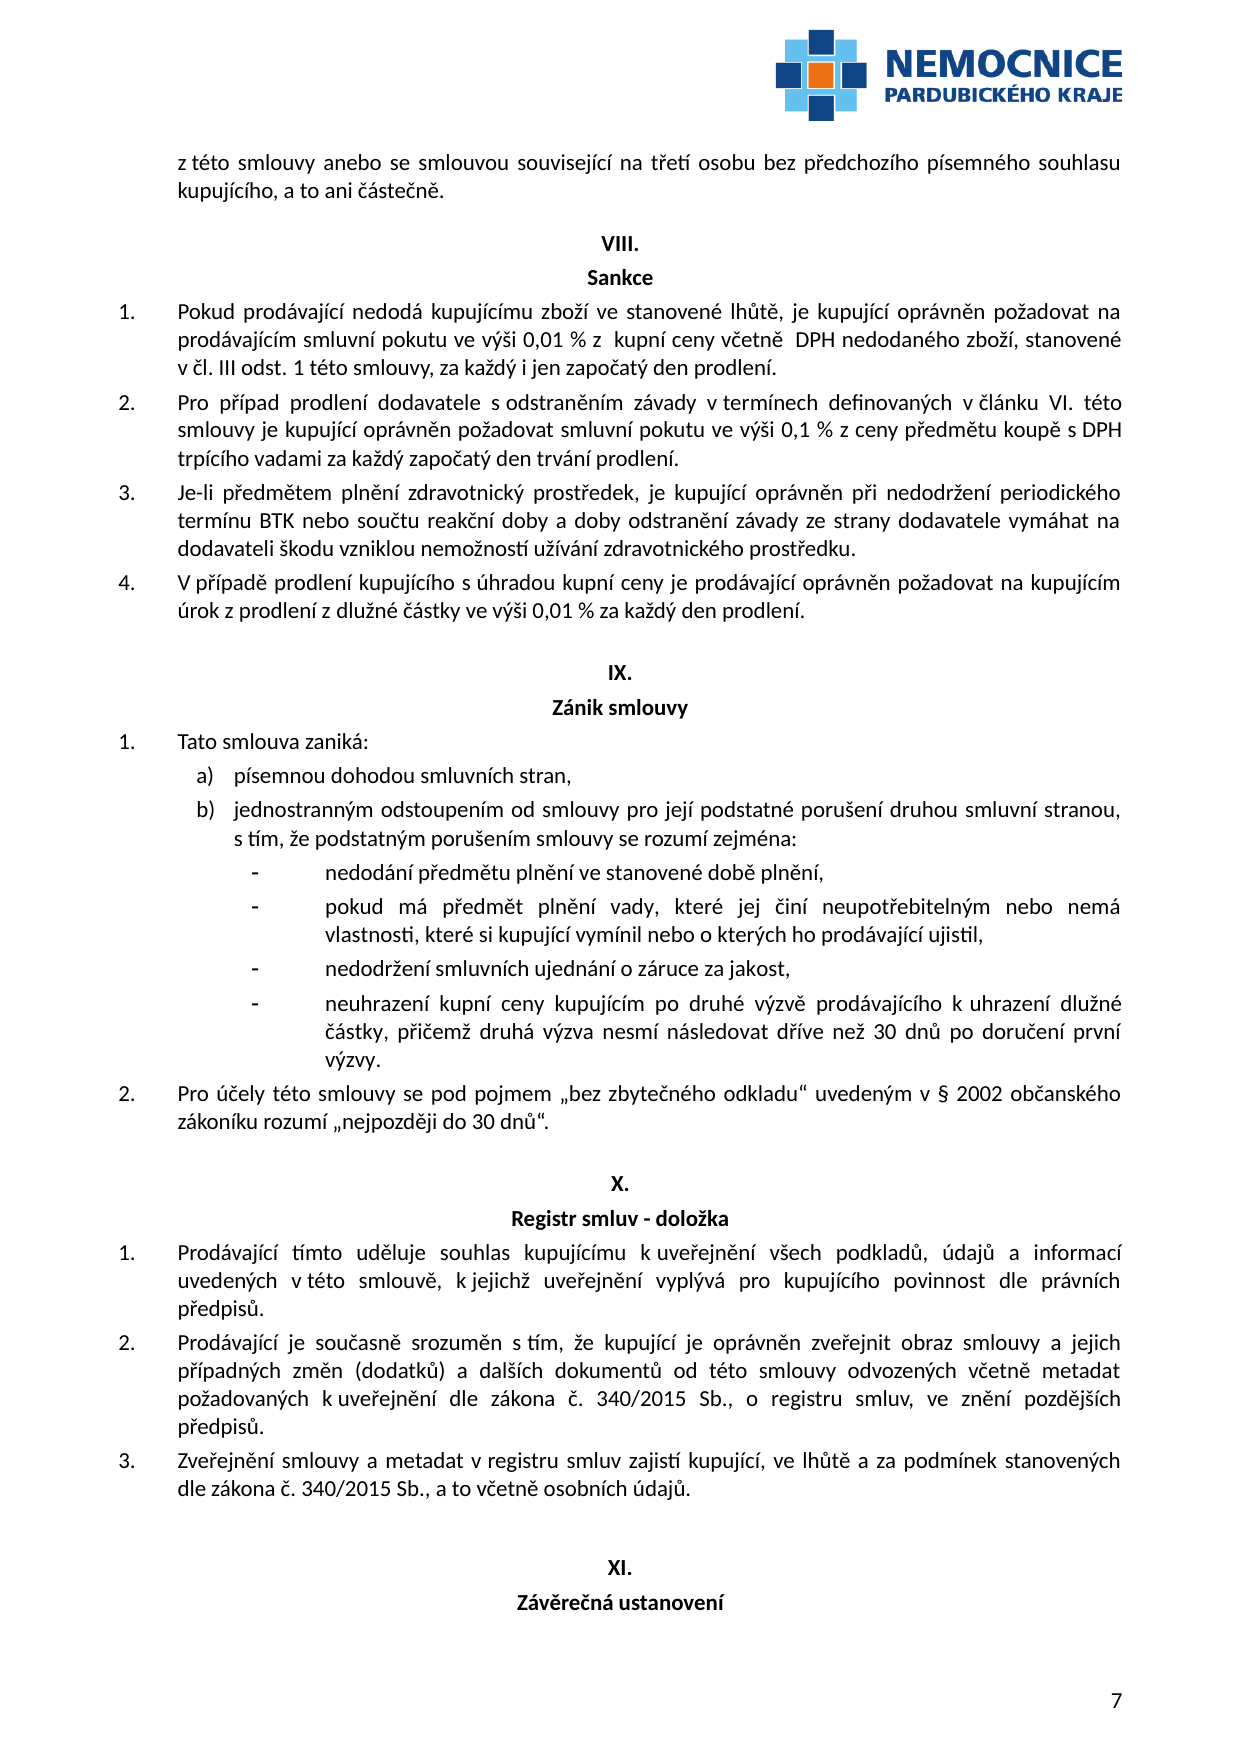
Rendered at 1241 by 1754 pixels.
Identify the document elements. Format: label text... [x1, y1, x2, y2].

text Registr smluv - doložka [118, 1204, 1122, 1232]
list jednostranným odstoupením od smlouvy pro její podstatné porušení druhou smluvní stranou, s tím, že podstatným porušením smlouvy se rozumí zejména: [196, 796, 1122, 852]
list pokud má předmět plnění vady, které jej činí neupotřebitelným nebo nemá vlastnosti, které si kupující vymínil nebo o kterých ho prodávající ujistil, [251, 892, 1122, 948]
list Pro případ prodlení dodavatele s odstraněním závady v termínech definovaných v článku VI. této smlouvy je kupující oprávněn požadovat smluvní pokutu ve výši 0,1 % z ceny předmětu koupě s DPH trpícího vadami za každý započatý den trvání prodlení. [118, 388, 1122, 472]
list Tato smlouva zaniká: [118, 727, 1122, 755]
list Zveřejnění smlouvy a metadat v registru smluv zajistí kupující, ve lhůtě a za podmínek stanovených dle zákona č. 340/2015 Sb., a to včetně osobních údajů. [118, 1447, 1122, 1503]
picture [774, 28, 1123, 122]
text X. [118, 1169, 1122, 1197]
text Sankce [118, 263, 1122, 291]
text XI. [118, 1553, 1122, 1582]
text IX. [118, 658, 1122, 687]
text Závěrečná ustanovení [118, 1588, 1122, 1616]
list Prodávající je současně srozuměn s tím, že kupující je oprávněn zveřejnit obraz smlouvy a jejich případných změn (dodatků) a dalších dokumentů od této smlouvy odvozených včetně metadat požadovaných k uveřejnění dle zákona č. 340/2015 Sb., o registru smluv, ve znění pozdějších předpisů. [118, 1328, 1122, 1440]
text VIII. [118, 229, 1122, 257]
text Zánik smlouvy [118, 693, 1122, 721]
list nedodržení smluvních ujednání o záruce za jakost, [251, 954, 1122, 982]
list V případě prodlení kupujícího s úhradou kupní ceny je prodávající oprávněn požadovat na kupujícím úrok z prodlení z dlužné částky ve výši 0,01 % za každý den prodlení. [118, 568, 1122, 624]
list Pokud prodávající nedodá kupujícímu zboží ve stanovené lhůtě, je kupující oprávněn požadovat na prodávajícím smluvní pokutu ve výši 0,01 % z kupní ceny včetně DPH nedodaného zboží, stanovené v čl. III odst. 1 této smlouvy, za každý i jen započatý den prodlení. [118, 297, 1122, 381]
list neuhrazení kupní ceny kupujícím po druhé výzvě prodávajícího k uhrazení dlužné částky, přičemž druhá výzva nesmí následovat dříve než 30 dnů po doručení první výzvy. [251, 989, 1122, 1073]
list Je-li předmětem plnění zdravotnický prostředek, je kupující oprávněn při nedodržení periodického termínu BTK nebo součtu reakční doby a doby odstranění závady ze strany dodavatele vymáhat na dodavateli škodu vzniklou nemožností užívání zdravotnického prostředku. [118, 478, 1122, 562]
list nedodání předmětu plnění ve stanovené době plnění, [251, 858, 1122, 886]
list Prodávající tímto uděluje souhlas kupujícímu k uveřejnění všech podkladů, údajů a informací uvedených v této smlouvě, k jejichž uveřejnění vyplývá pro kupujícího povinnost dle právních předpisů. [118, 1238, 1122, 1322]
list Pro účely této smlouvy se pod pojmem „bez zbytečného odkladu“ uvedeným v § 2002 občanského zákoníku rozumí „nejpozději do 30 dnů“. [118, 1079, 1122, 1135]
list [118, 148, 1122, 204]
list písemnou dohodou smluvních stran, [196, 761, 1122, 789]
